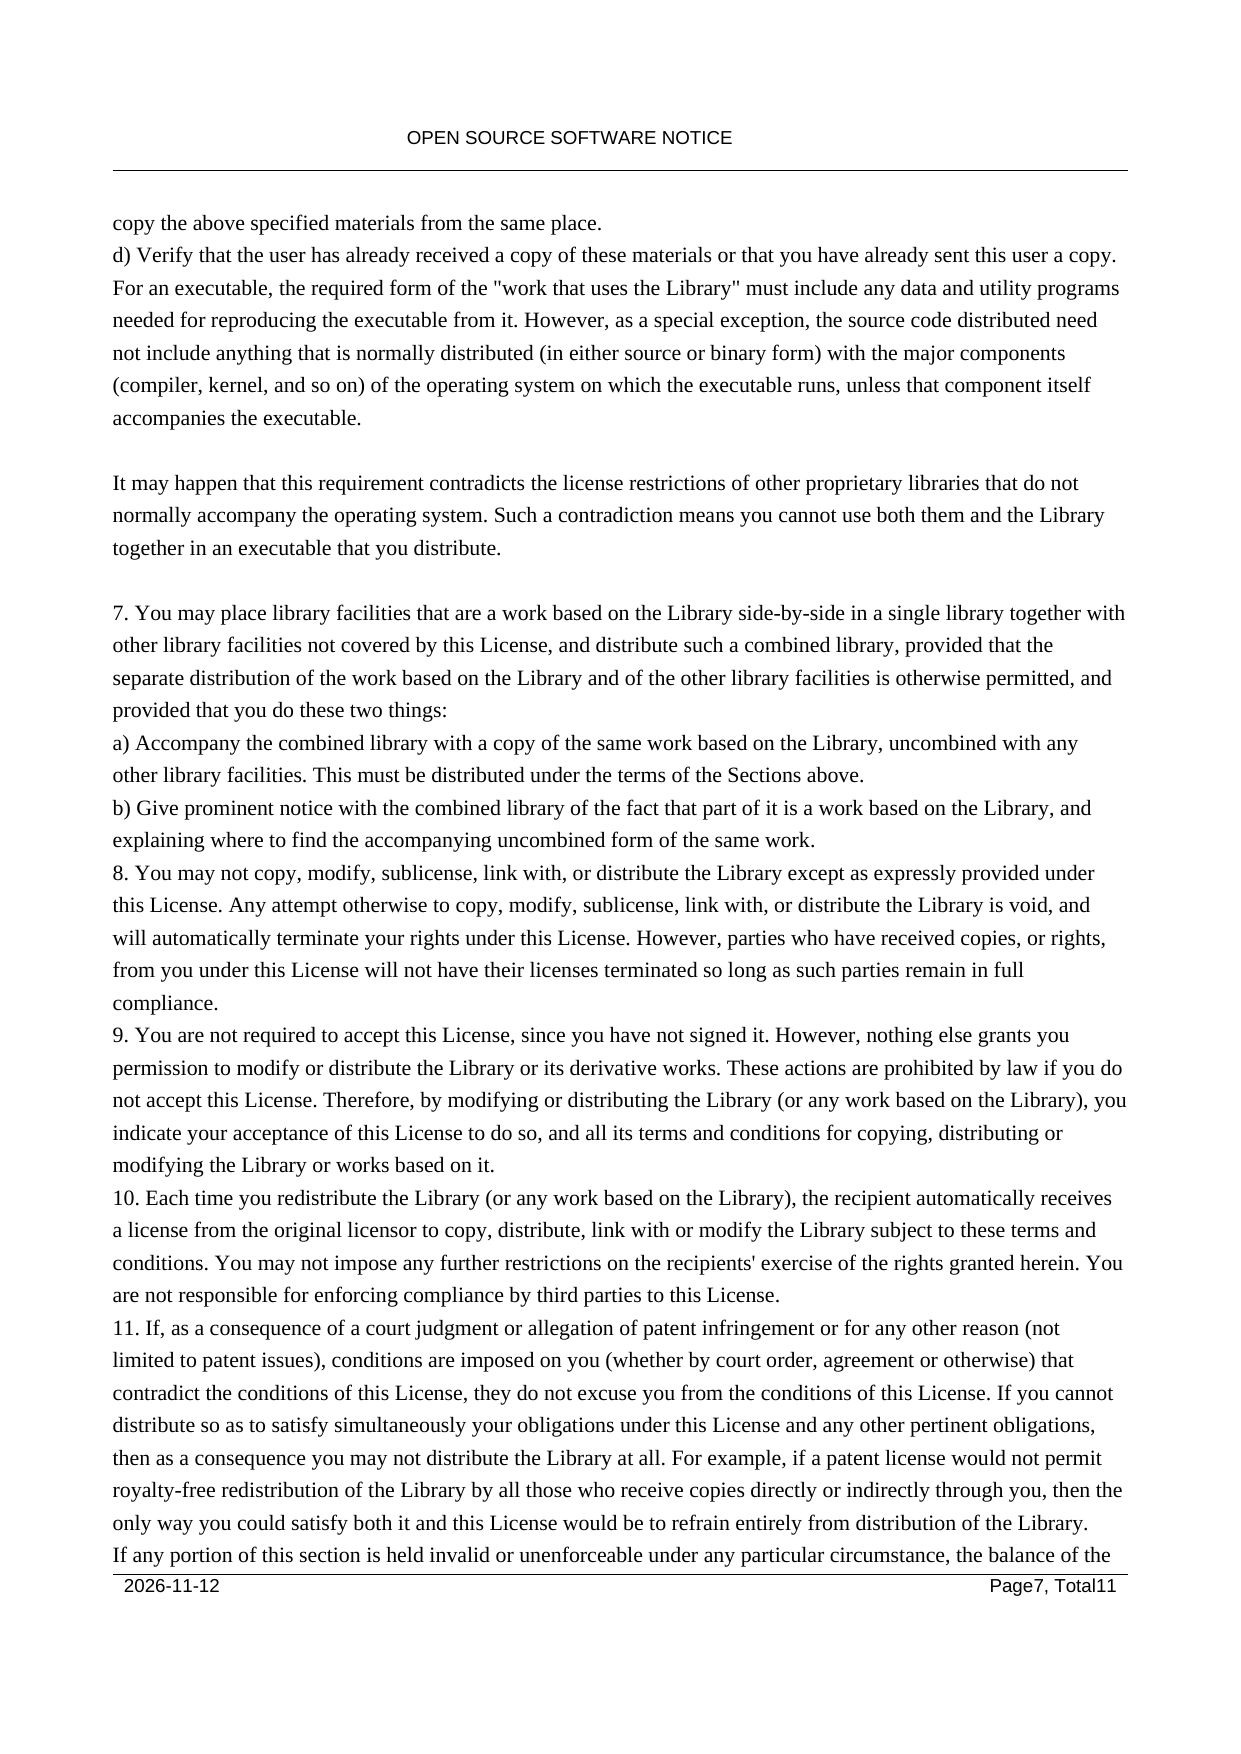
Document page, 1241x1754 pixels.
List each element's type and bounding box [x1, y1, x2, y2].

text [112, 206, 1128, 1571]
